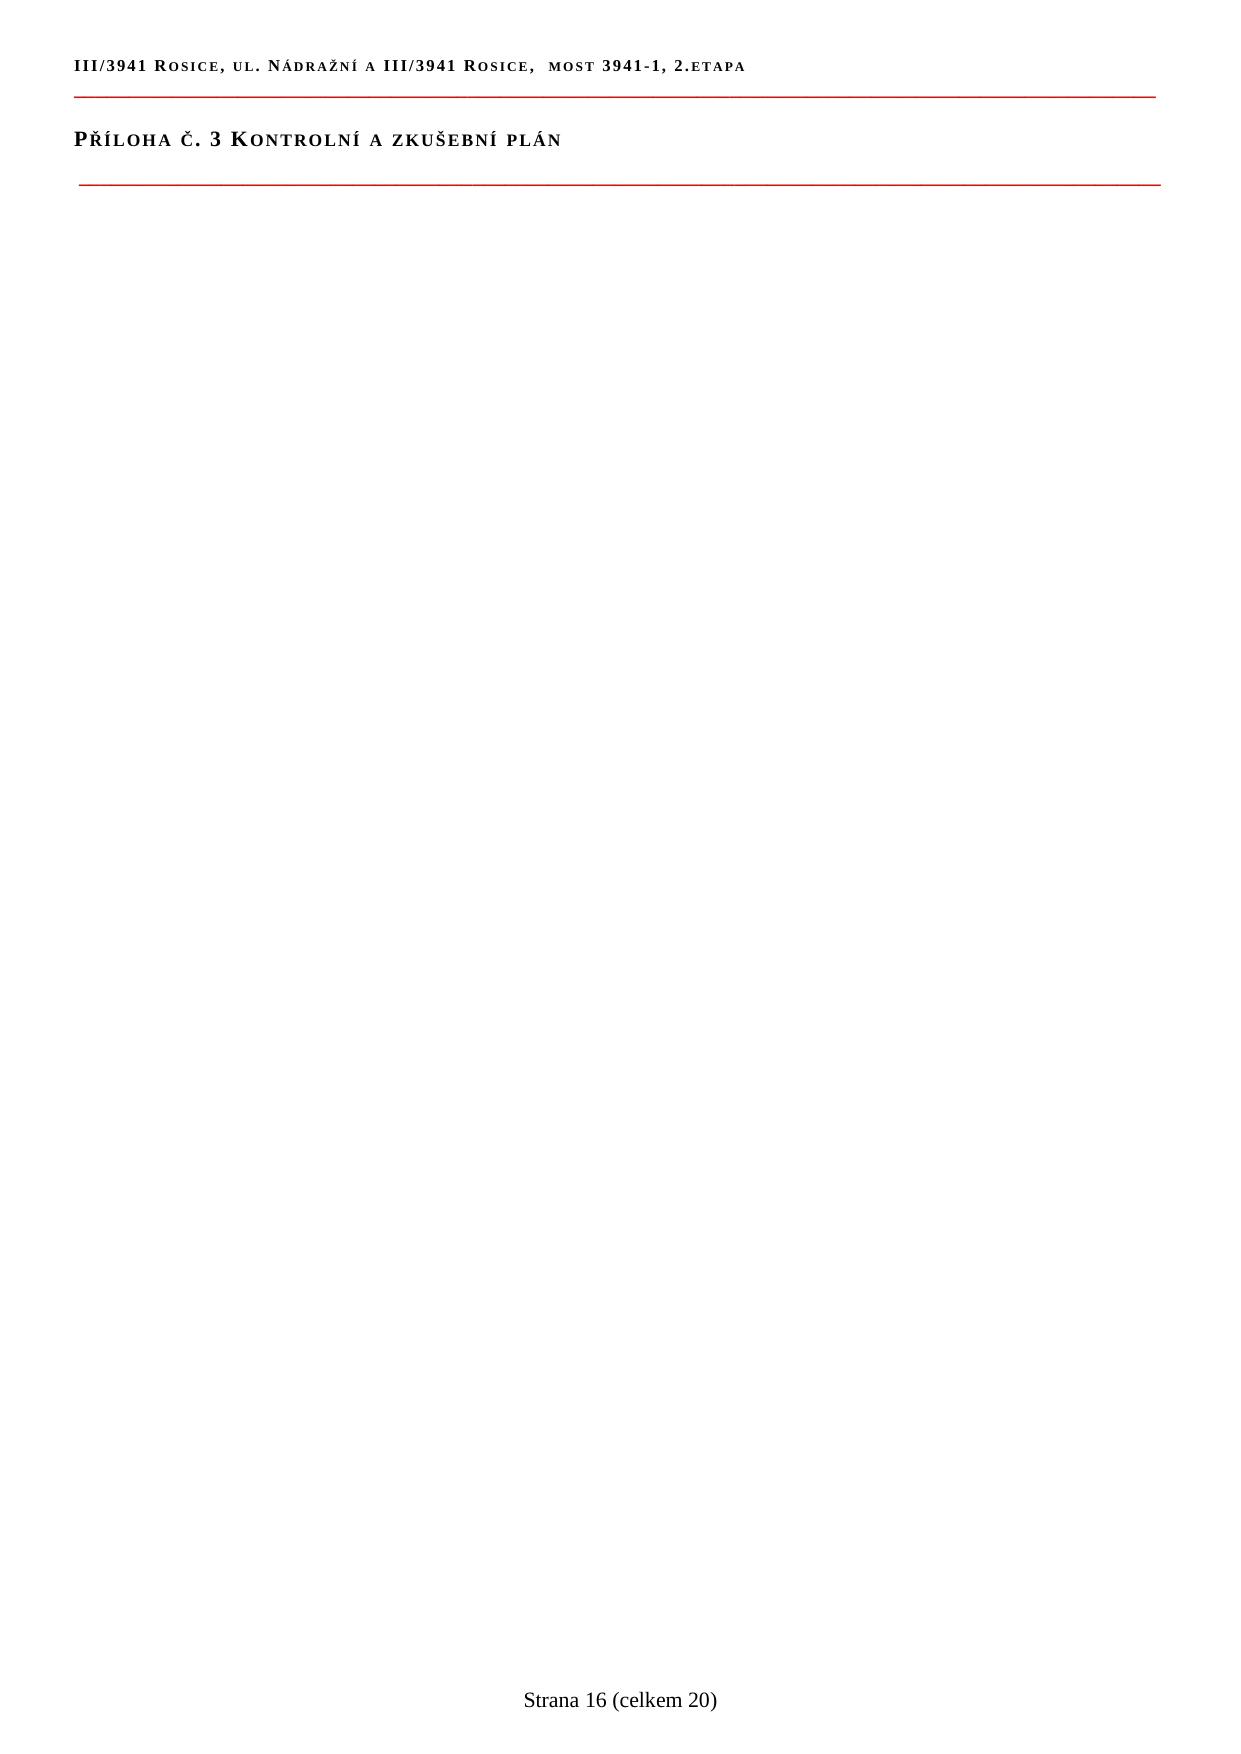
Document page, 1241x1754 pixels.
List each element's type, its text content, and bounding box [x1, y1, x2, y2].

text ___________________________________________________________________________________________________ [74, 163, 1167, 189]
text Příloha č. 3 Kontrolní a zkušební plán [74, 126, 1167, 151]
